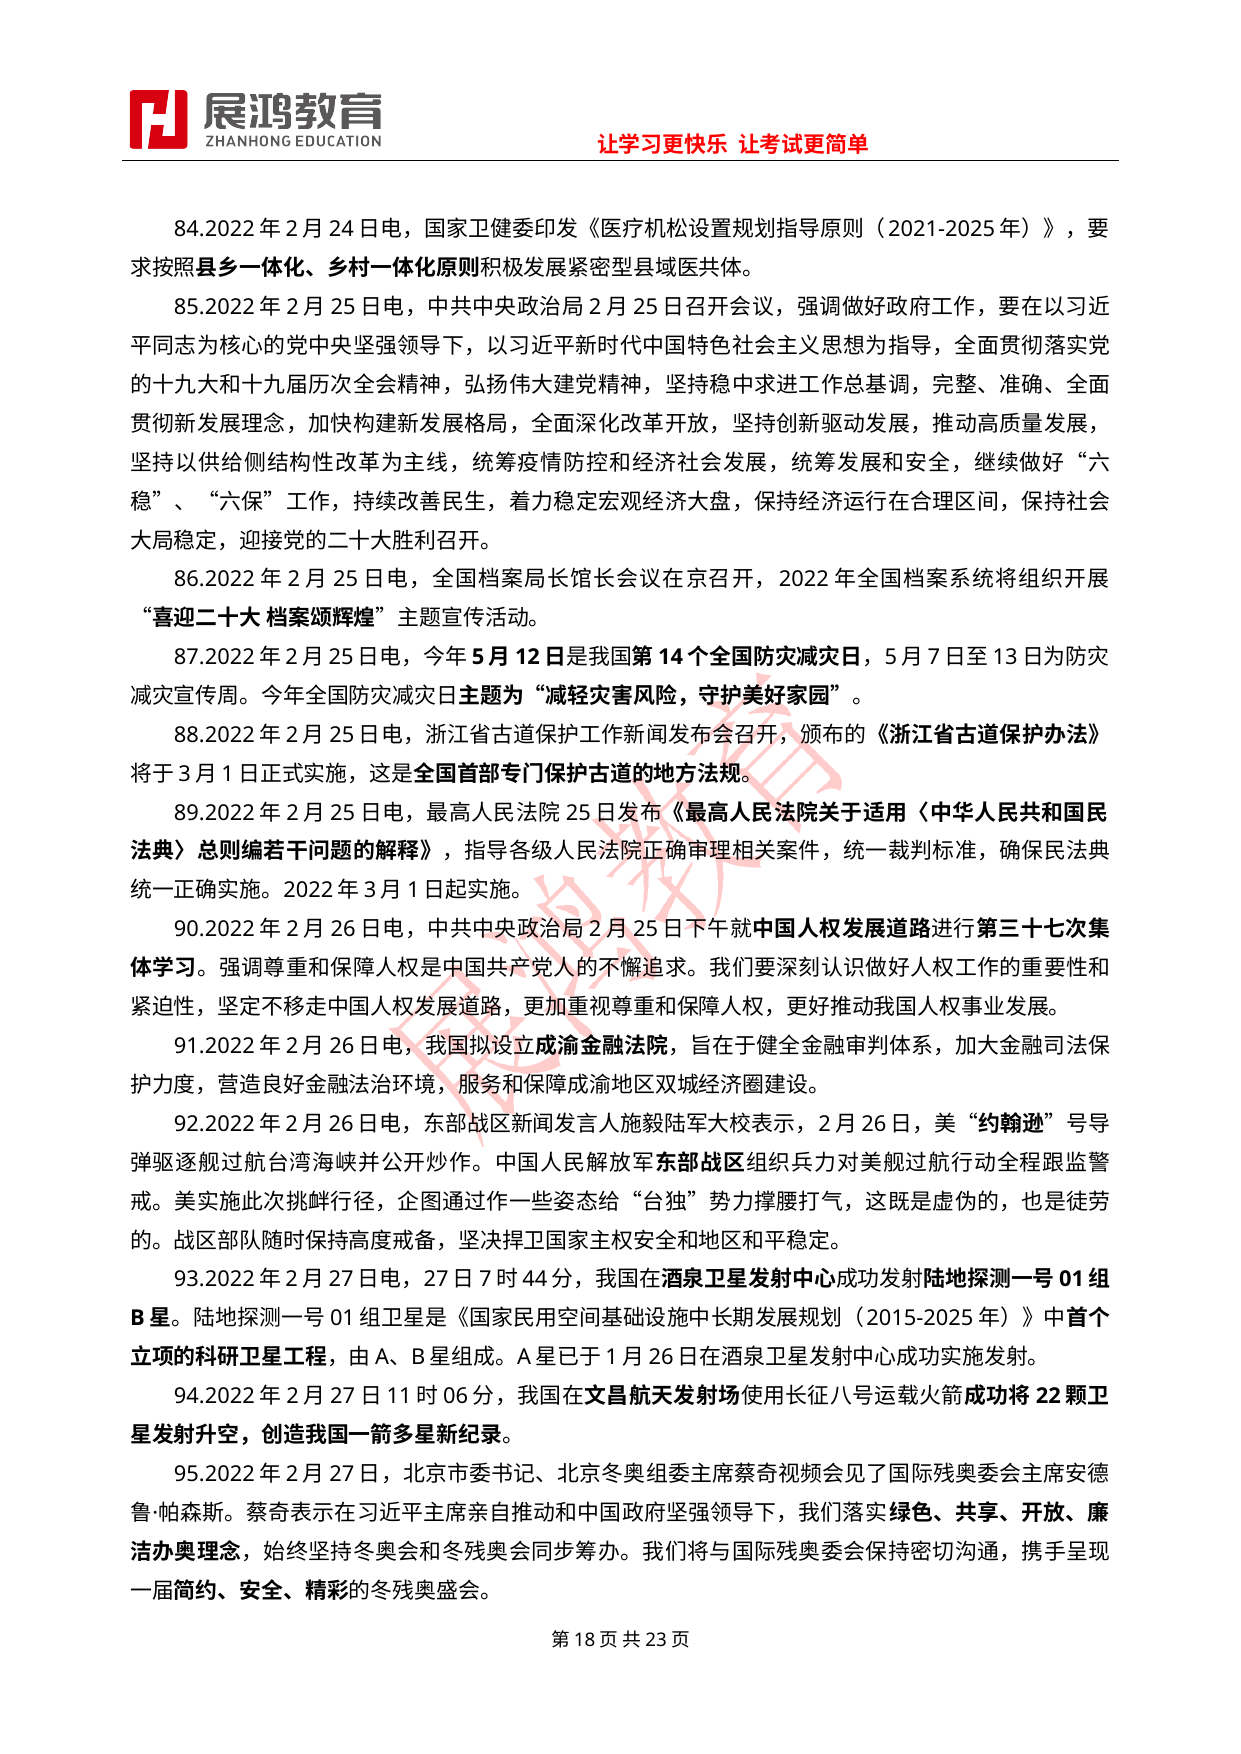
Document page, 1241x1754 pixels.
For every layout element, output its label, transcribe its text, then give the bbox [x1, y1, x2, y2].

text 86.2022年2月25日电，全国档案局长馆长会议在京召开，2022年全国档案系统将组织开展“喜迎二十大 档案颂辉煌”主题宣传活动。 [130, 561, 1110, 632]
picture [129, 90, 382, 149]
text 85.2022年2月25日电，中共中央政治局2月25日召开会议，强调做好政府工作，要在以习近平同志为核心的党中央坚强领导下，以习近平新时代中国特色社会主义思想为指导，全面贯彻落实党的十九大和十九届历次全会精神，弘扬伟大建党精神，坚持稳中求进工作总基调，完整、准确、全面贯彻新发展理念，加快构建新发展格局，全面深化改革开放，坚持创新驱动发展，推动高质量发展，坚持以供给侧结构性改革为主线，统筹疫情防控和经济社会发展，统筹发展和安全，继续做好“六稳”、“六保”工作，持续改善民生，着力稳定宏观经济大盘，保持经济运行在合理区间，保持社会大局稳定，迎接党的二十大胜利召开。 [130, 288, 1110, 555]
text 92.2022年2月26日电，东部战区新闻发言人施毅陆军大校表示，2月26日，美“约翰逊”号导弹驱逐舰过航台湾海峡并公开炒作。中国人民解放军东部战区组织兵力对美舰过航行动全程跟监警戒。美实施此次挑衅行径，企图通过作一些姿态给“台独”势力撑腰打气，这既是虚伪的，也是徒劳的。战区部队随时保持高度戒备，坚决捍卫国家主权安全和地区和平稳定。 [130, 1105, 1110, 1255]
text 95.2022年2月27日，北京市委书记、北京冬奥组委主席蔡奇视频会见了国际残奥委会主席安德鲁·帕森斯。蔡奇表示在习近平主席亲自推动和中国政府坚强领导下，我们落实绿色、共享、开放、廉洁办奥理念，始终坚持冬奥会和冬残奥会同步筹办。我们将与国际残奥委会保持密切沟通，携手呈现一届简约、安全、精彩的冬残奥盛会。 [130, 1455, 1110, 1605]
text 91.2022年2月26日电，我国拟设立成渝金融法院，旨在于健全金融审判体系，加大金融司法保护力度，营造良好金融法治环境，服务和保障成渝地区双城经济圈建设。 [130, 1028, 1110, 1099]
text 84.2022年2月24日电，国家卫健委印发《医疗机松设置规划指导原则（2021-2025年）》，要求按照县乡一体化、乡村一体化原则积极发展紧密型县域医共体。 [130, 211, 1110, 282]
text 94.2022年2月27日11时06分，我国在文昌航天发射场使用长征八号运载火箭成功将22颗卫星发射升空，创造我国一箭多星新纪录。 [130, 1378, 1110, 1449]
text 93.2022年2月27日电，27日7时44分，我国在酒泉卫星发射中心成功发射陆地探测一号01组B星。陆地探测一号01组卫星是《国家民用空间基础设施中长期发展规划（2015-2025年）》中首个立项的科研卫星工程，由A、B星组成。A星已于1月26日在酒泉卫星发射中心成功实施发射。 [130, 1261, 1110, 1371]
text 89.2022年2月25日电，最高人民法院25日发布《最高人民法院关于适用〈中华人民共和国民法典〉总则编若干问题的解释》，指导各级人民法院正确审理相关案件，统一裁判标准，确保民法典统一正确实施。2022年3月1日起实施。 [130, 794, 1110, 904]
text 90.2022年2月26日电，中共中央政治局2月25日下午就中国人权发展道路进行第三十七次集体学习。强调尊重和保障人权是中国共产党人的不懈追求。我们要深刻认识做好人权工作的重要性和紧迫性，坚定不移走中国人权发展道路，更加重视尊重和保障人权，更好推动我国人权事业发展。 [130, 911, 1110, 1021]
text 87.2022年2月25日电，今年5月12日是我国第14个全国防灾减灾日，5月7日至13日为防灾减灾宣传周。今年全国防灾减灾日主题为“减轻灾害风险，守护美好家园”。 [130, 639, 1110, 710]
text 88.2022年2月25日电，浙江省古道保护工作新闻发布会召开，颁布的《浙江省古道保护办法》将于3月1日正式实施，这是全国首部专门保护古道的地方法规。 [130, 716, 1110, 788]
